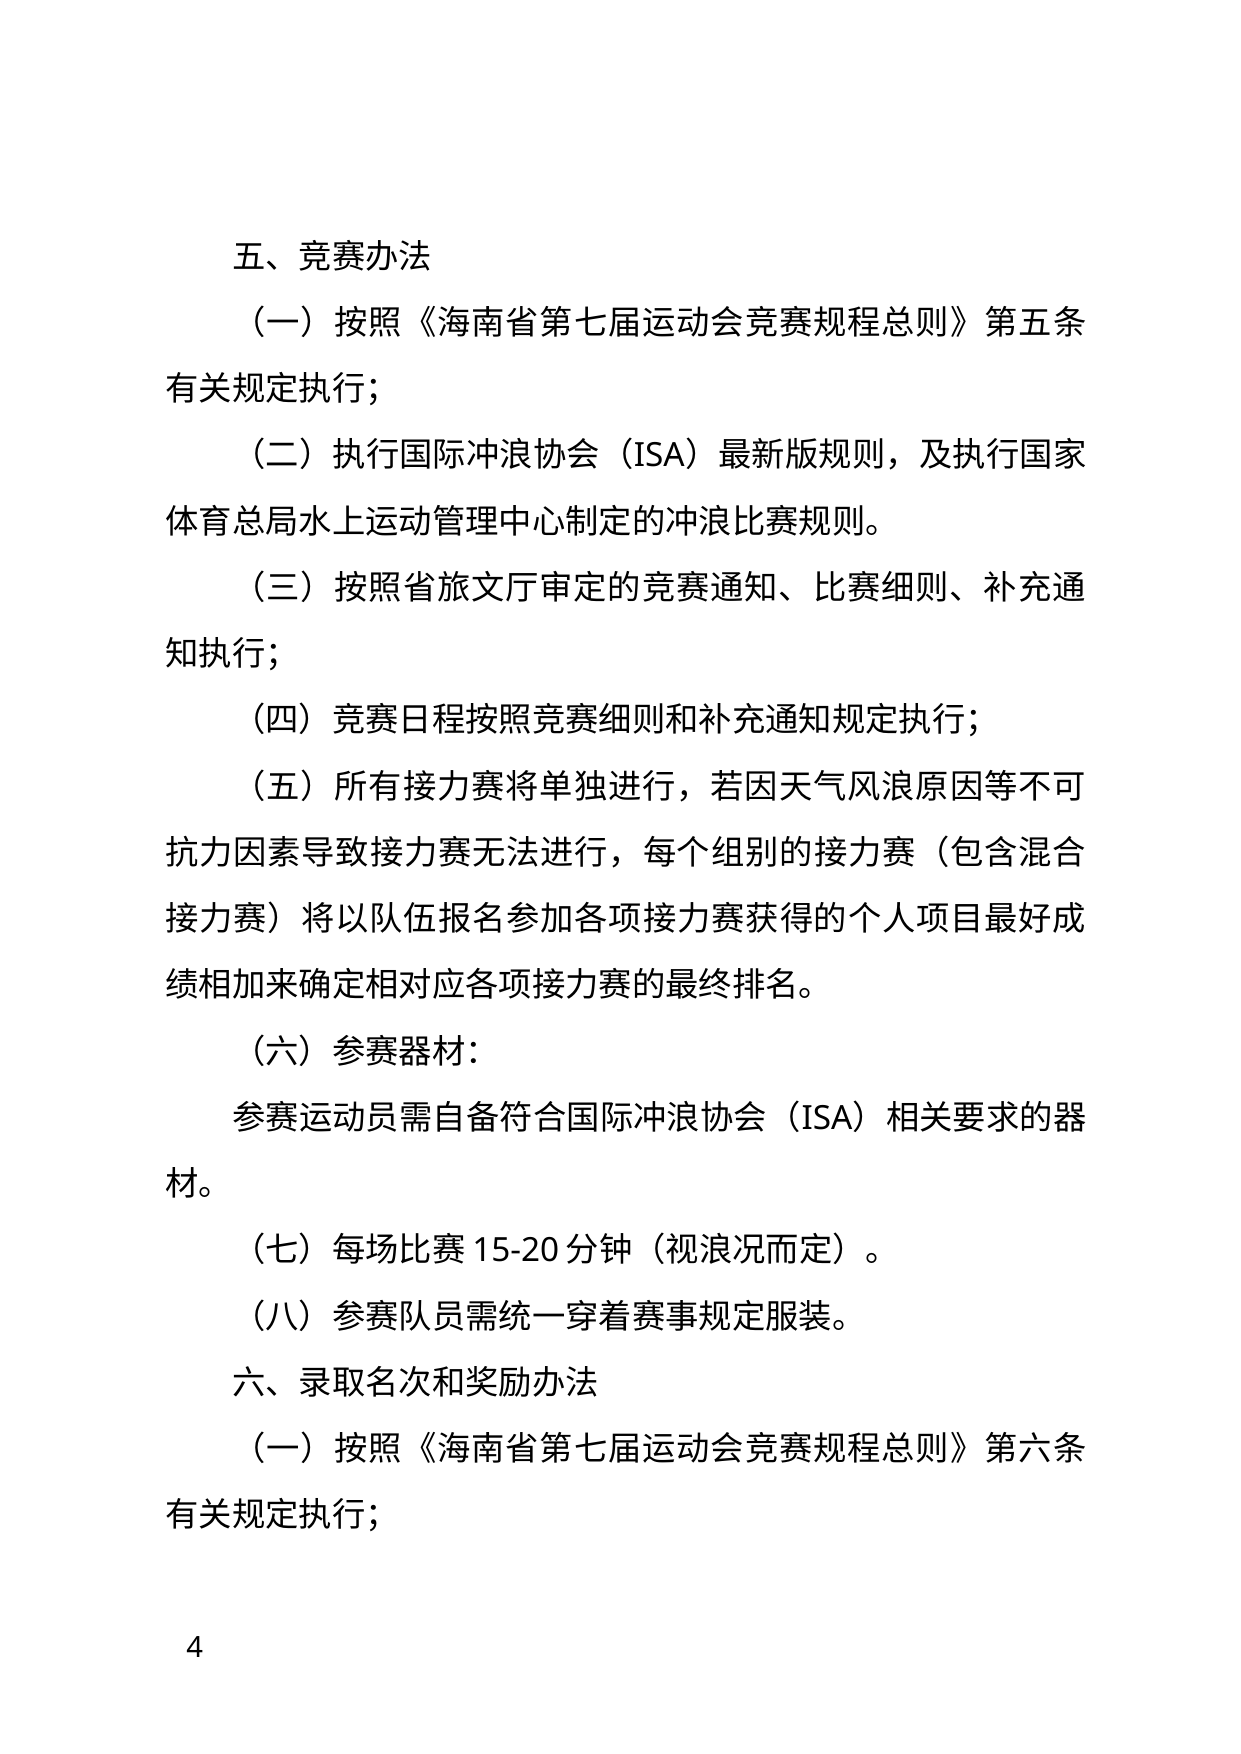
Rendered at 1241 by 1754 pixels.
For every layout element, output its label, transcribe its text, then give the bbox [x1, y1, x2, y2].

text （六）参赛器材： [165, 1015, 1087, 1082]
text （七）每场比赛15-20分钟（视浪况而定）。 [165, 1214, 1087, 1280]
text （八）参赛队员需统一穿着赛事规定服装。 [165, 1280, 1087, 1347]
text （一）按照《海南省第七届运动会竞赛规程总则》第六条有关规定执行； [165, 1413, 1087, 1545]
text （三）按照省旅文厅审定的竞赛通知、比赛细则、补充通知执行； [165, 552, 1087, 684]
text （四）竞赛日程按照竞赛细则和补充通知规定执行； [165, 684, 1087, 750]
text 六、录取名次和奖励办法 [165, 1347, 1087, 1413]
text 五、竞赛办法 [165, 220, 1087, 287]
text 参赛运动员需自备符合国际冲浪协会（ISA）相关要求的器材。 [165, 1082, 1087, 1214]
text （一）按照《海南省第七届运动会竞赛规程总则》第五条有关规定执行； [165, 287, 1087, 419]
text （五）所有接力赛将单独进行，若因天气风浪原因等不可抗力因素导致接力赛无法进行，每个组别的接力赛（包含混合接力赛）将以队伍报名参加各项接力赛获得的个人项目最好成绩相加来确定相对应各项接力赛的最终排名。 [165, 750, 1087, 1015]
text （二）执行国际冲浪协会（ISA）最新版规则，及执行国家体育总局水上运动管理中心制定的冲浪比赛规则。 [165, 419, 1087, 552]
